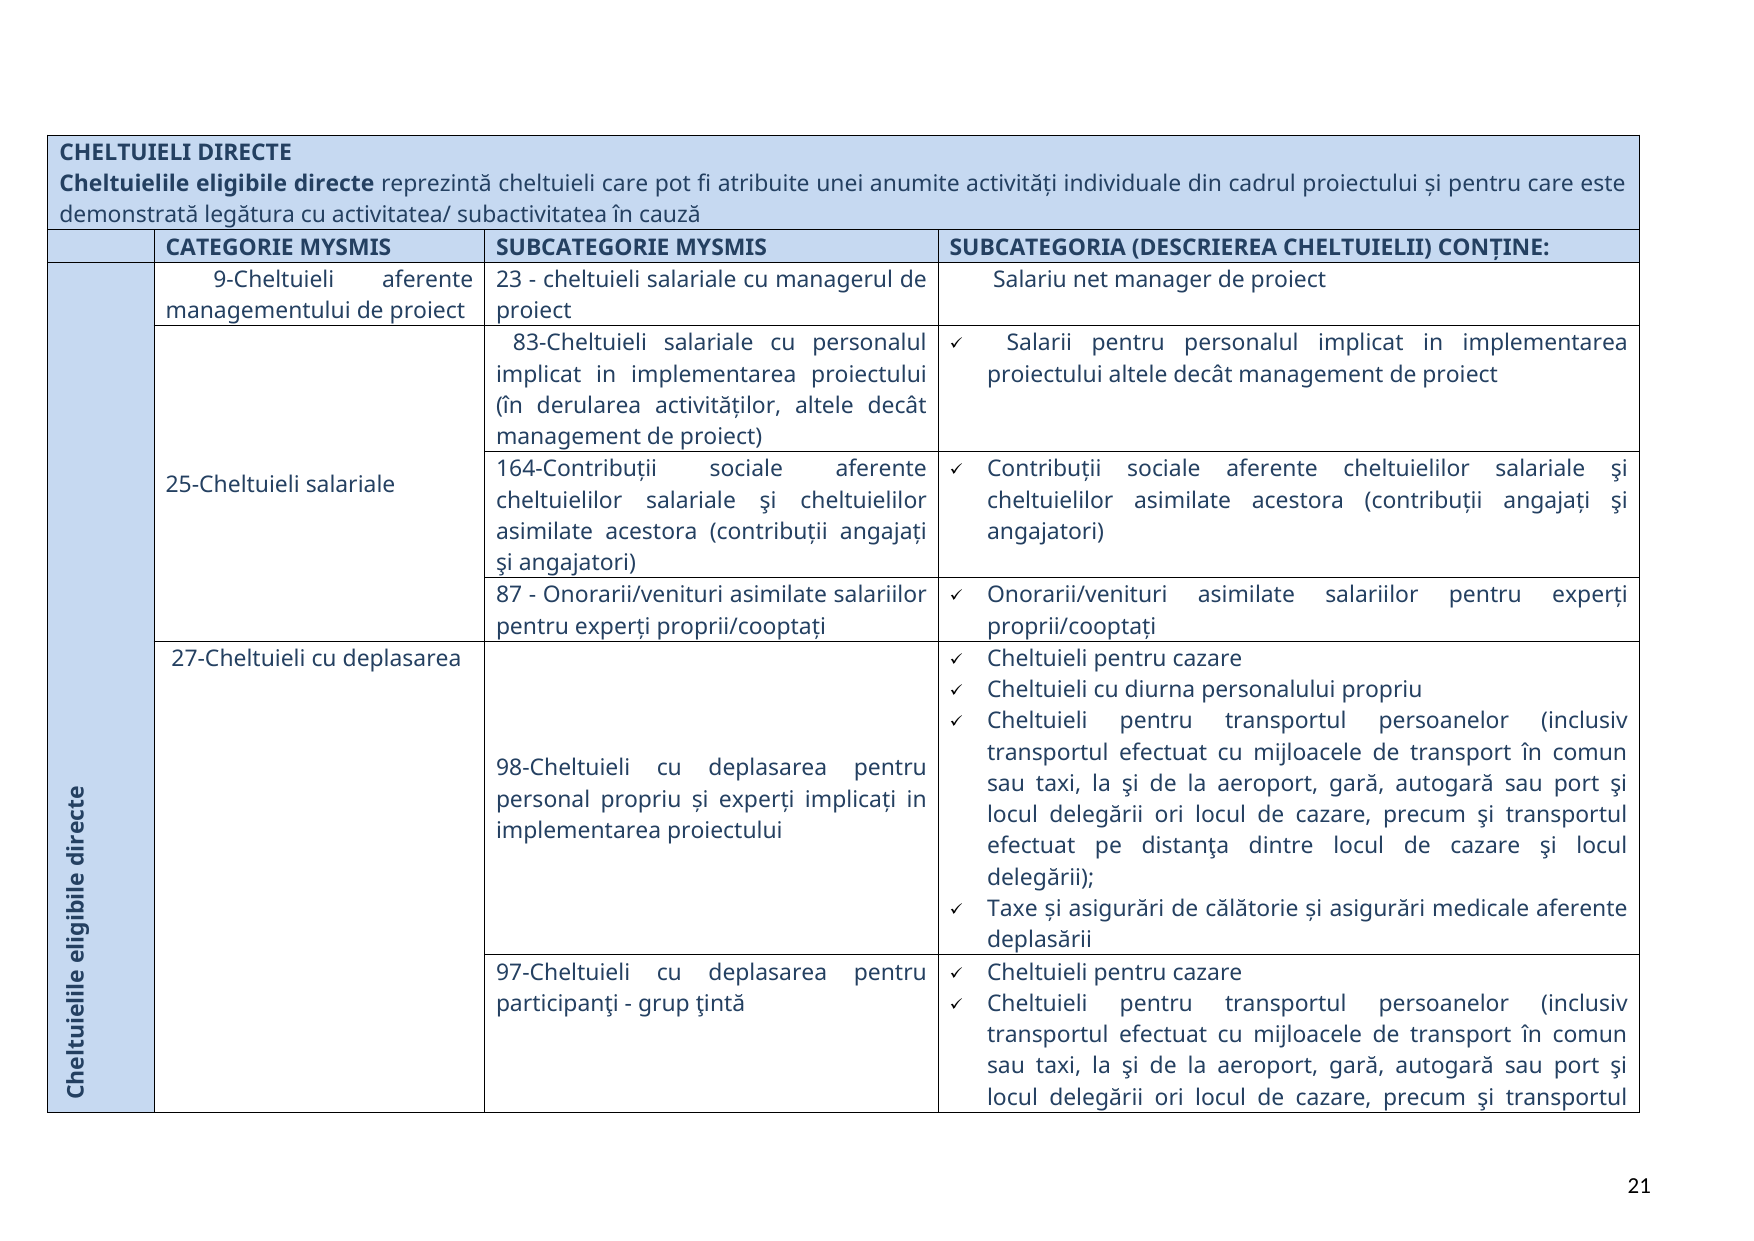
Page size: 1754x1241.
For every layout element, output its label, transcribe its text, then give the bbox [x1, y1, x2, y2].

table_cell Onorarii/venituri asimilate salariilor pentru experți proprii/cooptați [939, 578, 1639, 641]
table_cell 27-Cheltuieli cu deplasarea [155, 642, 484, 1112]
table_cell Cheltuieli pentru cazare Cheltuieli cu diurna personalului propriu Cheltuieli pentru transportul persoanelor (inclusiv transportul efectuat cu mijloacele de transport în comun sau taxi, la şi de la aeroport, gară, autogară sau port şi locul delegării ori locul de cazare, precum şi transportul efectuat pe distanţa dintre locul de cazare şi locul delegării); Taxe și asigurări de călătorie și asigurări medicale aferente deplasării [939, 642, 1639, 954]
table_cell Salariu net manager de proiect [939, 263, 1639, 325]
table_cell SUBCATEGORIA (DESCRIEREA CHELTUIELII) CONȚINE: [939, 230, 1639, 262]
table_cell Contribuții sociale aferente cheltuielilor salariale şi cheltuielilor asimilate acestora (contribuții angajați şi angajatori) [939, 452, 1639, 577]
table_cell Cheltuielile eligibile directe [48, 263, 154, 1112]
table_cell 25-Cheltuieli salariale [155, 326, 484, 641]
table_cell 164-Contribuții sociale aferente cheltuielilor salariale şi cheltuielilor asimilate acestora (contribuții angajați şi angajatori) [485, 452, 938, 577]
table_cell 83-Cheltuieli salariale cu personalul implicat in implementarea proiectului (în derularea activităților, altele decât management de proiect) [485, 326, 938, 451]
table_cell 9-Cheltuieli aferente managementului de proiect [155, 263, 484, 325]
table_header CHELTUIELI DIRECTE Cheltuielile eligibile directe reprezintă cheltuieli care pot fi atribuite unei anumite activități individuale din cadrul proiectului și pentru care este demonstrată legătura cu activitatea/ subactivitatea în cauză [48, 136, 1639, 229]
table_cell SUBCATEGORIE MYSMIS [485, 230, 938, 262]
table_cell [485, 955, 938, 1112]
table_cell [939, 955, 1639, 1112]
table_cell CATEGORIE MYSMIS [155, 230, 484, 262]
table_cell [48, 230, 154, 262]
table_cell 98-Cheltuieli cu deplasarea pentru personal propriu și experți implicați in implementarea proiectului [485, 642, 938, 954]
table_cell Salarii pentru personalul implicat in implementarea proiectului altele decât management de proiect [939, 326, 1639, 451]
table_cell 23 - cheltuieli salariale cu managerul de proiect [485, 263, 938, 325]
table_cell 87 - Onorarii/venituri asimilate salariilor pentru experți proprii/cooptați [485, 578, 938, 641]
